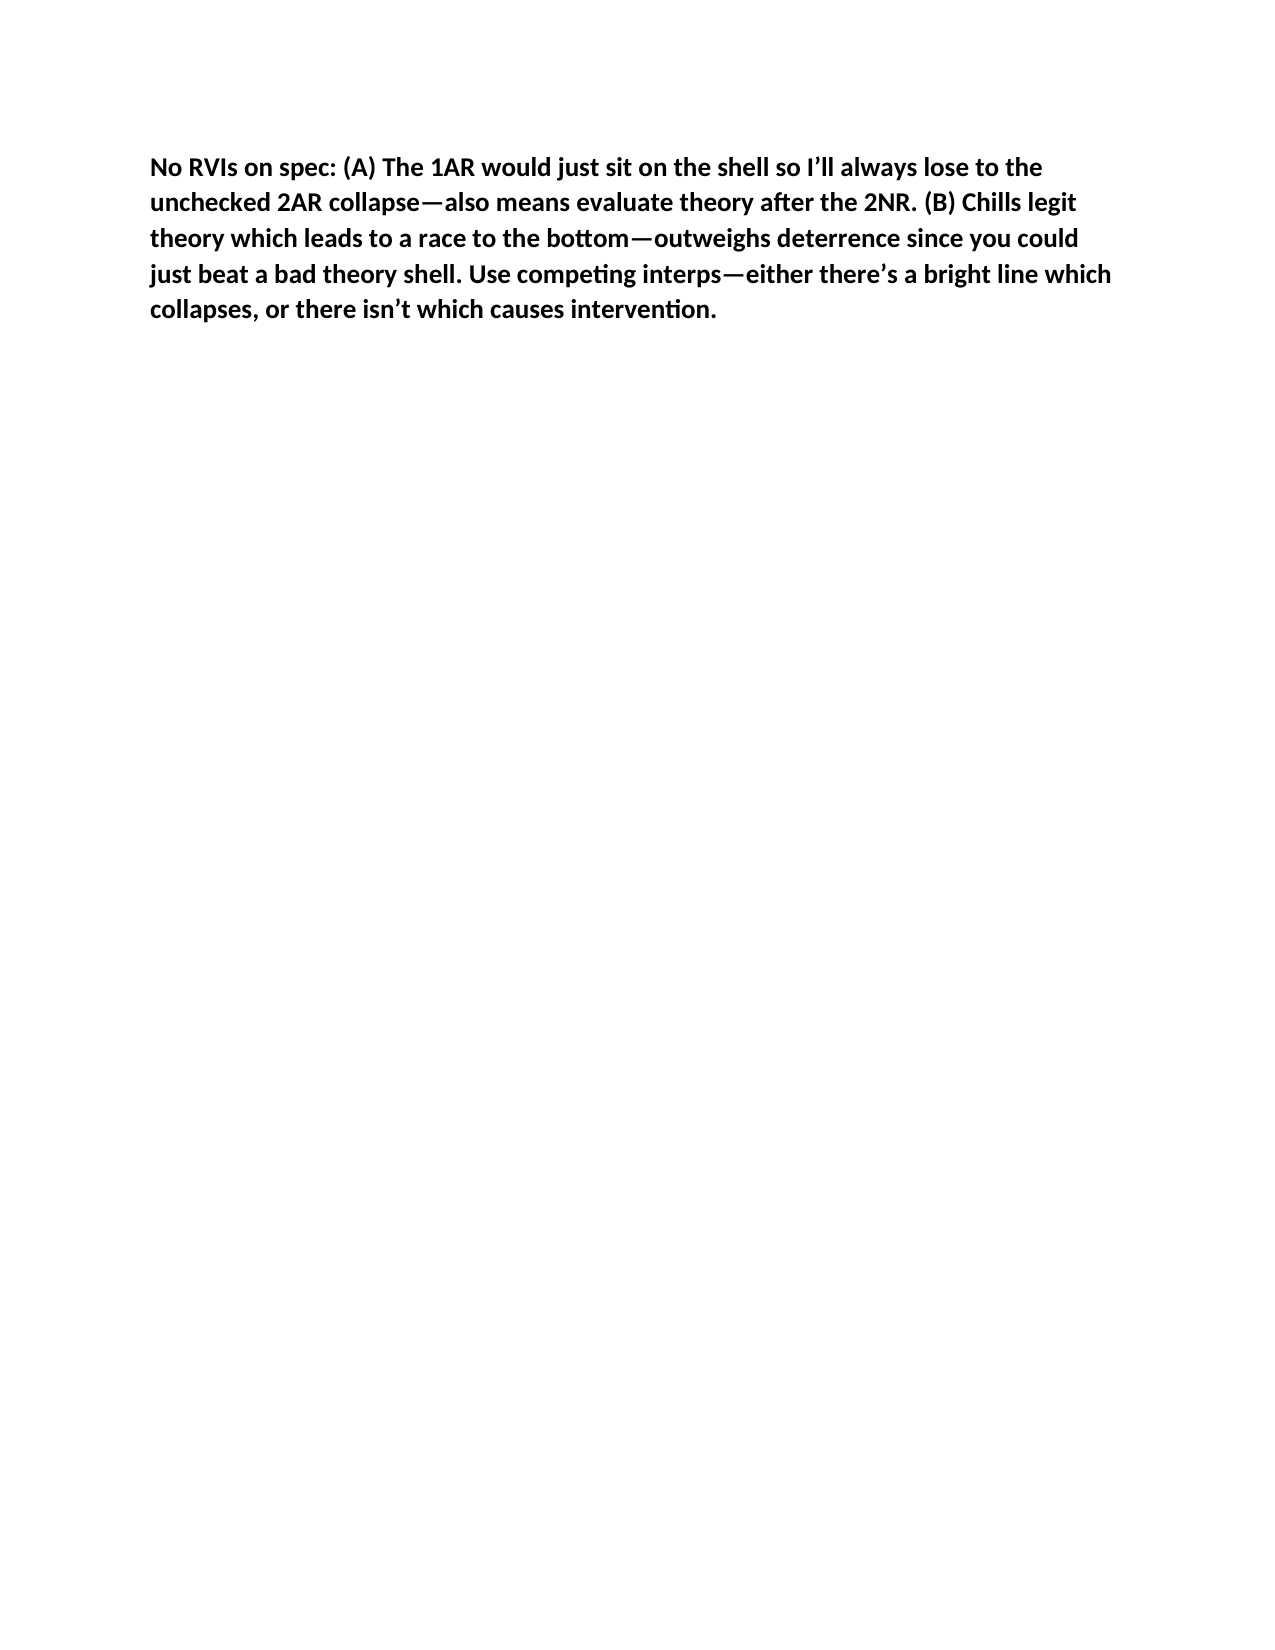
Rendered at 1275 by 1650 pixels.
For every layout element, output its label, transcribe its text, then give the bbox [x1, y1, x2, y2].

subtitle No RVIs on spec: (A) The 1AR would just sit on the shell so I’ll always lose to the unchecked 2AR collapse—also means evaluate theory after the 2NR. (B) Chills legit theory which leads to a race to the bottom—outweighs deterrence since you could just beat a bad theory shell. Use competing interps—either there’s a bright line which collapses, or there isn’t which causes intervention. [150, 150, 1125, 326]
